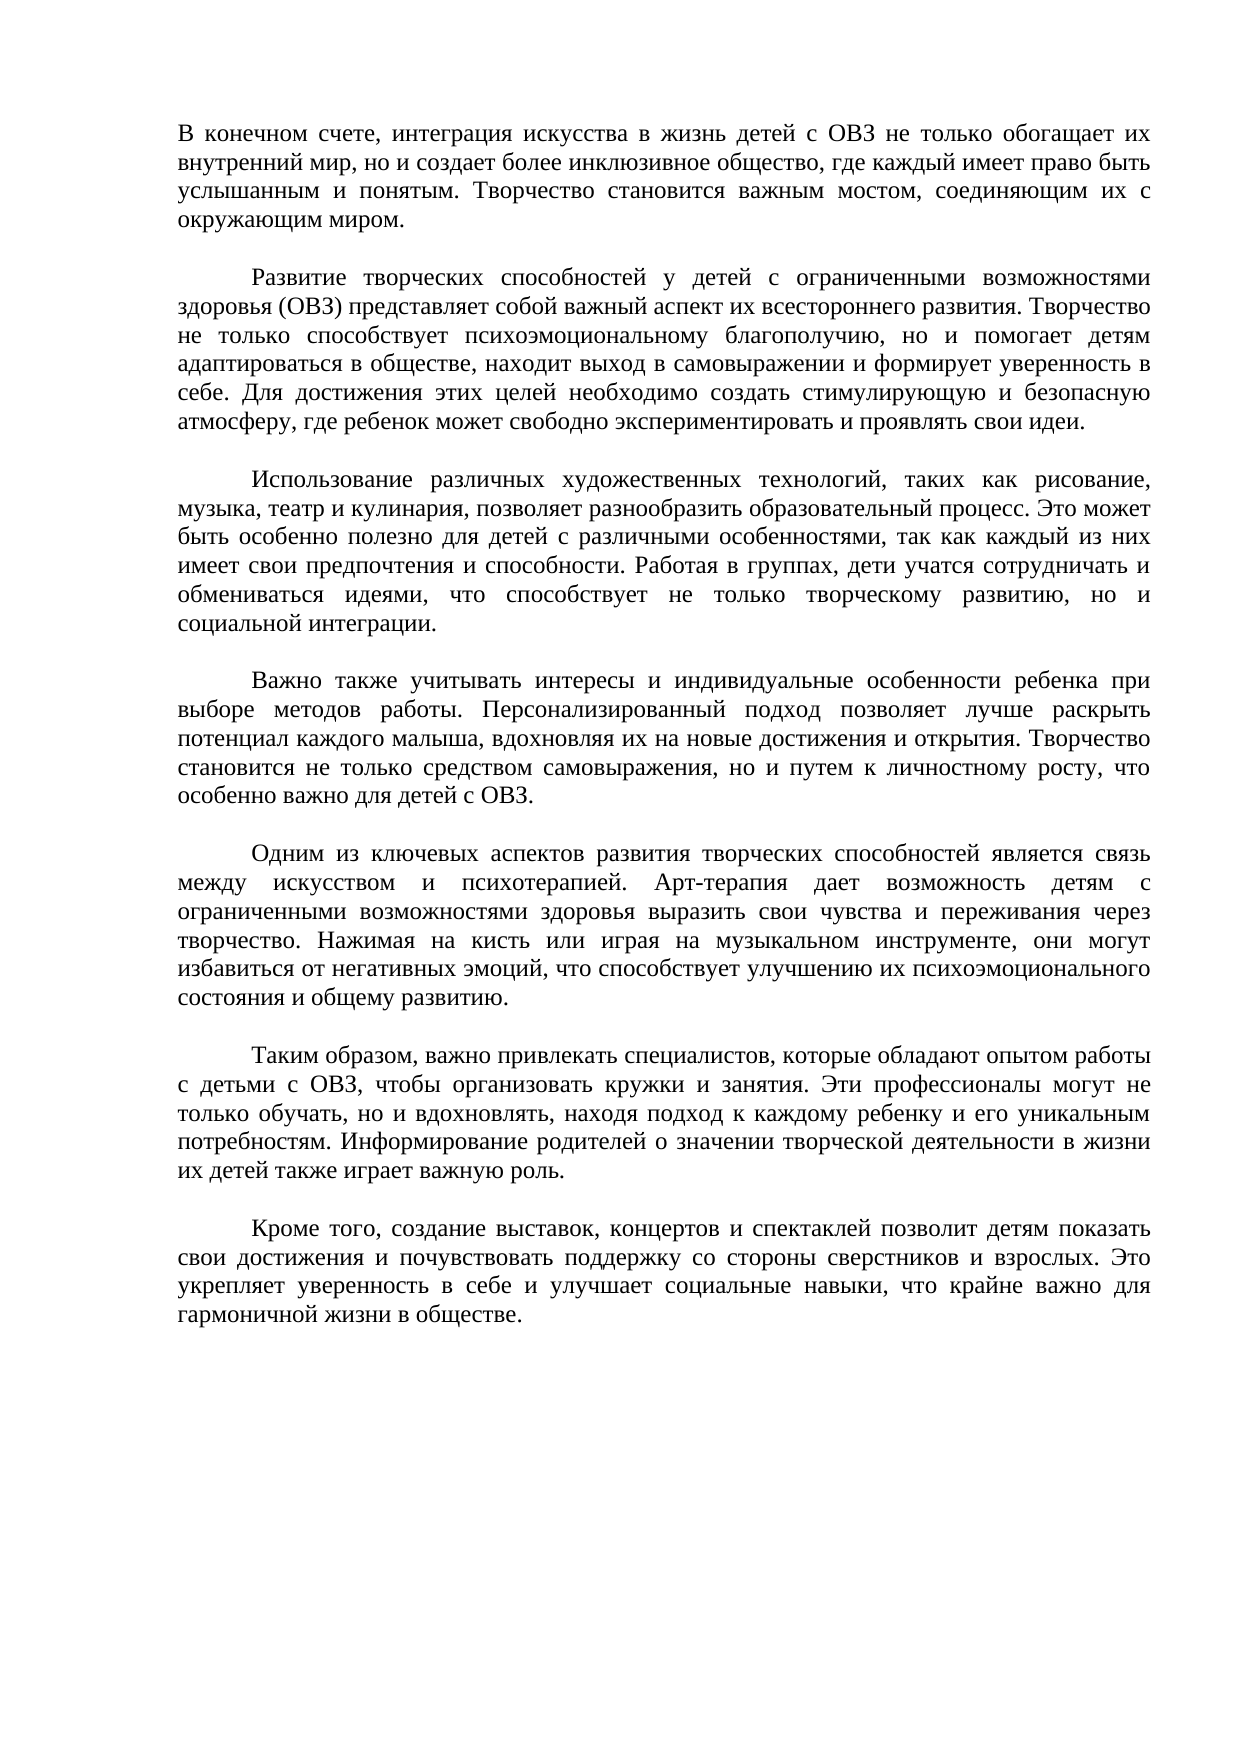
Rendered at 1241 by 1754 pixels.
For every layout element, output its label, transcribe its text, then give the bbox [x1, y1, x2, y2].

text Таким образом, важно привлекать специалистов, которые обладают опытом работы с детьми с ОВЗ, чтобы организовать кружки и занятия. Эти профессионалы могут не только обучать, но и вдохновлять, находя подход к каждому ребенку и его уникальным потребностям. Информирование родителей о значении творческой деятельности в жизни их детей также играет важную роль. [177, 1040, 1152, 1184]
text Одним из ключевых аспектов развития творческих способностей является связь между искусством и психотерапией. Арт-терапия дает возможность детям с ограниченными возможностями здоровья выразить свои чувства и переживания через творчество. Нажимая на кисть или играя на музыкальном инструменте, они могут избавиться от негативных эмоций, что способствует улучшению их психоэмоционального состояния и общему развитию. [177, 838, 1152, 1011]
text Важно также учитывать интересы и индивидуальные особенности ребенка при выборе методов работы. Персонализированный подход позволяет лучше раскрыть потенциал каждого малыша, вдохновляя их на новые достижения и открытия. Творчество становится не только средством самовыражения, но и путем к личностному росту, что особенно важно для детей с ОВЗ. [177, 666, 1152, 809]
text В конечном счете, интеграция искусства в жизнь детей с ОВЗ не только обогащает их внутренний мир, но и создает более инклюзивное общество, где каждый имеет право быть услышанным и понятым. Творчество становится важным мостом, соединяющим их с окружающим миром. [177, 118, 1152, 233]
text Использование различных художественных технологий, таких как рисование, музыка, театр и кулинария, позволяет разнообразить образовательный процесс. Это может быть особенно полезно для детей с различными особенностями, так как каждый из них имеет свои предпочтения и способности. Работая в группах, дети учатся сотрудничать и обмениваться идеями, что способствует не только творческому развитию, но и социальной интеграции. [177, 464, 1152, 636]
text Развитие творческих способностей у детей с ограниченными возможностями здоровья (ОВЗ) представляет собой важный аспект их всестороннего развития. Творчество не только способствует психоэмоциональному благополучию, но и помогает детям адаптироваться в обществе, находит выход в самовыражении и формирует уверенность в себе. Для достижения этих целей необходимо создать стимулирующую и безопасную атмосферу, где ребенок может свободно экспериментировать и проявлять свои идеи. [177, 262, 1152, 435]
text Кроме того, создание выставок, концертов и спектаклей позволит детям показать свои достижения и почувствовать поддержку со стороны сверстников и взрослых. Это укрепляет уверенность в себе и улучшает социальные навыки, что крайне важно для гармоничной жизни в обществе. [177, 1213, 1152, 1328]
